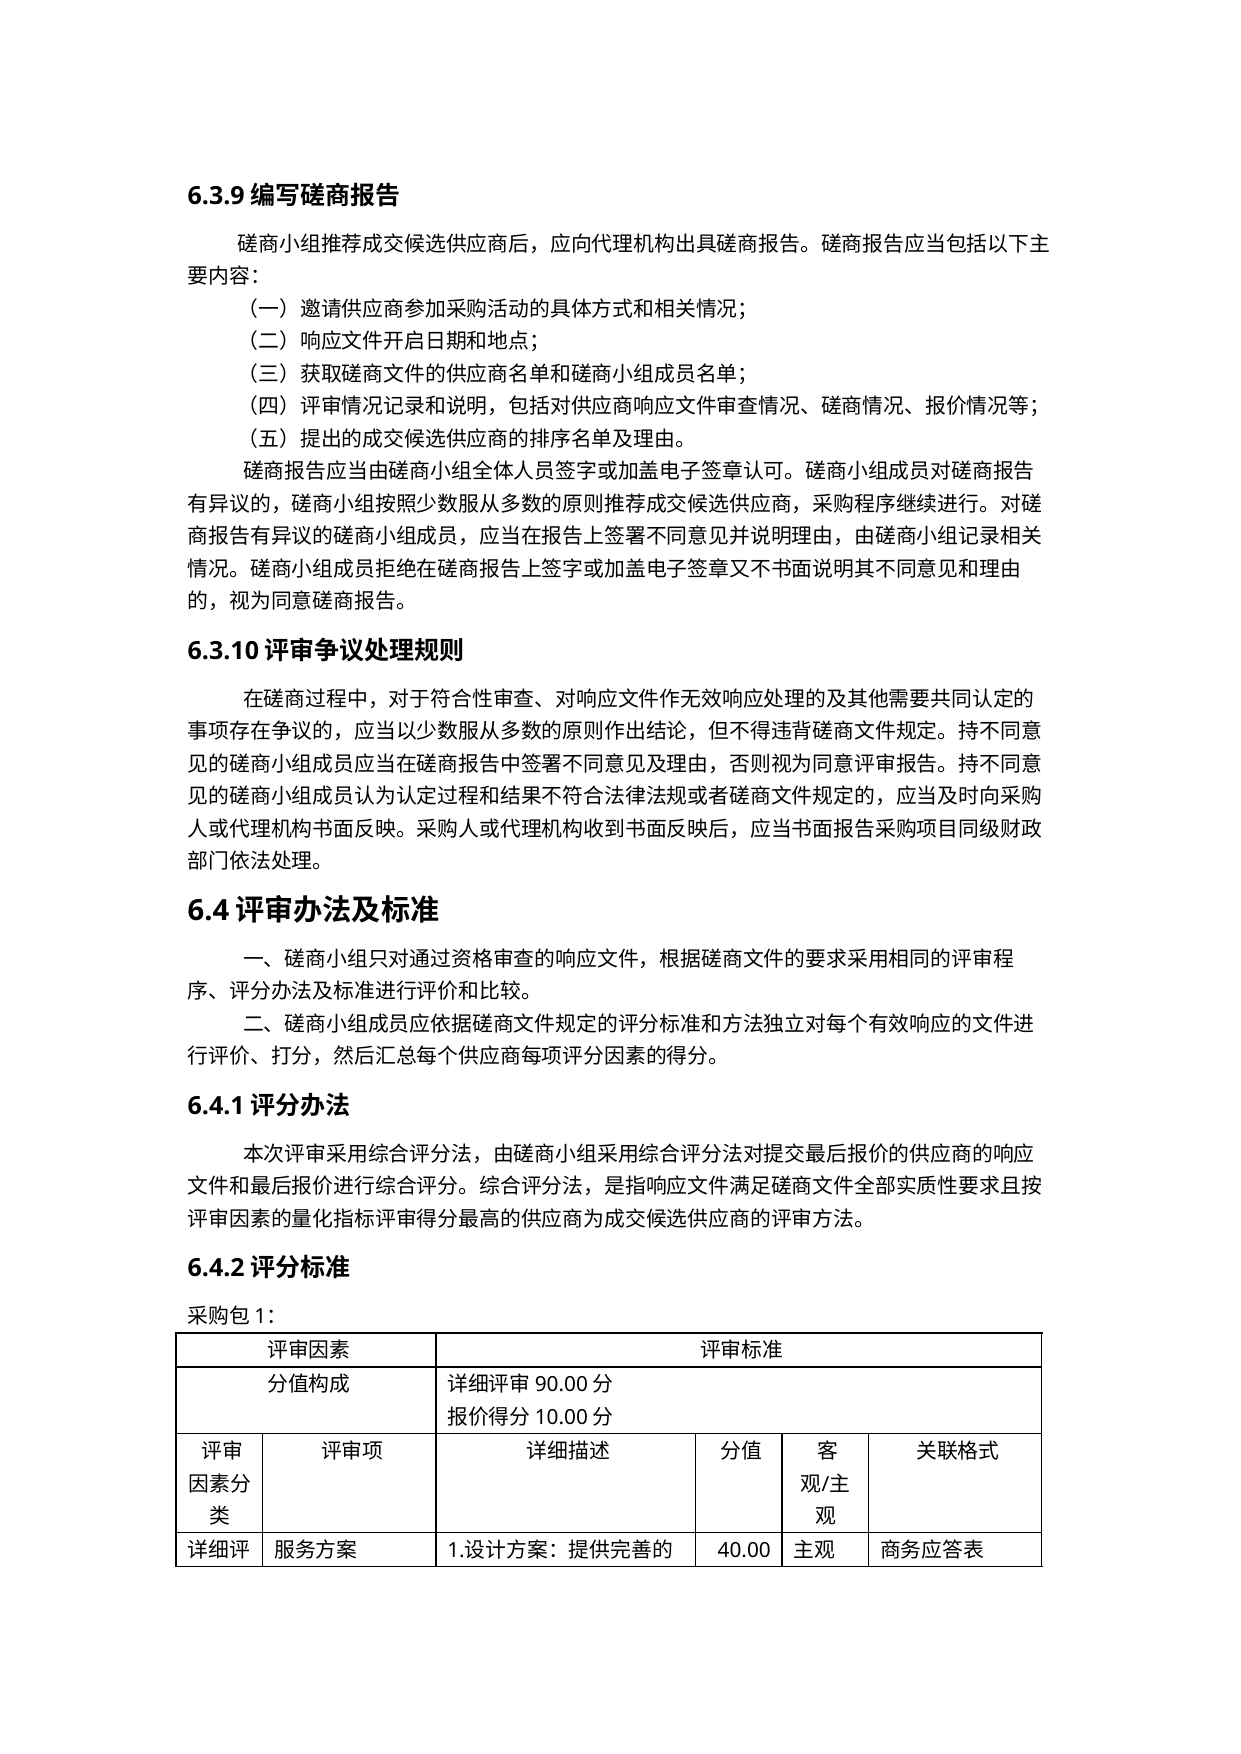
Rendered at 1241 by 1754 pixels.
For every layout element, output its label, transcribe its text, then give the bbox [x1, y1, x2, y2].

text （四）评审情况记录和说明，包括对供应商响应文件审查情况、磋商情况、报价情况等； [187, 389, 1053, 422]
table_cell 40.0000 [696, 1533, 781, 1566]
table_cell 分值 [696, 1434, 781, 1532]
text 二、磋商小组成员应依据磋商文件规定的评分标准和方法独立对每个有效响应的文件进行评价、打分，然后汇总每个供应商每项评分因素的得分。 [187, 1007, 1053, 1072]
text （一）邀请供应商参加采购活动的具体方式和相关情况； [187, 292, 1053, 324]
text 一、磋商小组只对通过资格审查的响应文件，根据磋商文件的要求采用相同的评审程序、评分办法及标准进行评价和比较。 [187, 942, 1053, 1007]
text （三）获取磋商文件的供应商名单和磋商小组成员名单； [187, 357, 1053, 389]
text 采购包1： [187, 1299, 1053, 1332]
text 6.3.9编写磋商报告 [187, 162, 1053, 227]
table_cell 服务方案 [263, 1533, 435, 1566]
text 磋商报告应当由磋商小组全体人员签字或加盖电子签章认可。磋商小组成员对磋商报告有异议的，磋商小组按照少数服从多数的原则推荐成交候选供应商，采购程序继续进行。对磋商报告有异议的磋商小组成员，应当在报告上签署不同意见并说明理由，由磋商小组记录相关情况。磋商小组成员拒绝在磋商报告上签字或加盖电子签章又不书面说明其不同意见和理由的，视为同意磋商报告。 [187, 454, 1053, 617]
text 6.4评审办法及标准 [187, 877, 1053, 942]
table_cell 评审因素分类 [177, 1434, 262, 1532]
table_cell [437, 1533, 695, 1566]
text （二）响应文件开启日期和地点； [187, 324, 1053, 357]
text 磋商小组推荐成交候选供应商后，应向代理机构出具磋商报告。磋商报告应当包括以下主要内容： [187, 227, 1053, 292]
table_header 评审标准 [437, 1334, 1041, 1366]
text 6.4.1评分办法 [187, 1072, 1053, 1137]
table_cell 详细评审90.00分 报价得分10.00分 [437, 1368, 1041, 1433]
text 6.3.10评审争议处理规则 [187, 617, 1053, 682]
text 本次评审采用综合评分法，由磋商小组采用综合评分法对提交最后报价的供应商的响应文件和最后报价进行综合评分。综合评分法，是指响应文件满足磋商文件全部实质性要求且按评审因素的量化指标评审得分最高的供应商为成交候选供应商的评审方法。 [187, 1137, 1053, 1234]
table_cell 分值构成 [177, 1368, 435, 1433]
table_cell 关联格式 [869, 1434, 1041, 1532]
table_cell 详细评审 [177, 1533, 262, 1566]
table_cell 客观/主观 [783, 1434, 868, 1532]
table_cell 商务应答表 服务方案 [869, 1533, 1041, 1566]
table_cell 评审项 [263, 1434, 435, 1532]
table_cell 主观 [783, 1533, 868, 1566]
table_cell 详细描述 [437, 1434, 695, 1532]
text 在磋商过程中，对于符合性审查、对响应文件作无效响应处理的及其他需要共同认定的事项存在争议的，应当以少数服从多数的原则作出结论，但不得违背磋商文件规定。持不同意见的磋商小组成员应当在磋商报告中签署不同意见及理由，否则视为同意评审报告。持不同意见的磋商小组成员认为认定过程和结果不符合法律法规或者磋商文件规定的，应当及时向采购人或代理机构书面反映。采购人或代理机构收到书面反映后，应当书面报告采购项目同级财政部门依法处理。 [187, 682, 1053, 877]
text 6.4.2评分标准 [187, 1234, 1053, 1299]
text （五）提出的成交候选供应商的排序名单及理由。 [187, 422, 1053, 454]
table_header 评审因素 [177, 1334, 435, 1366]
